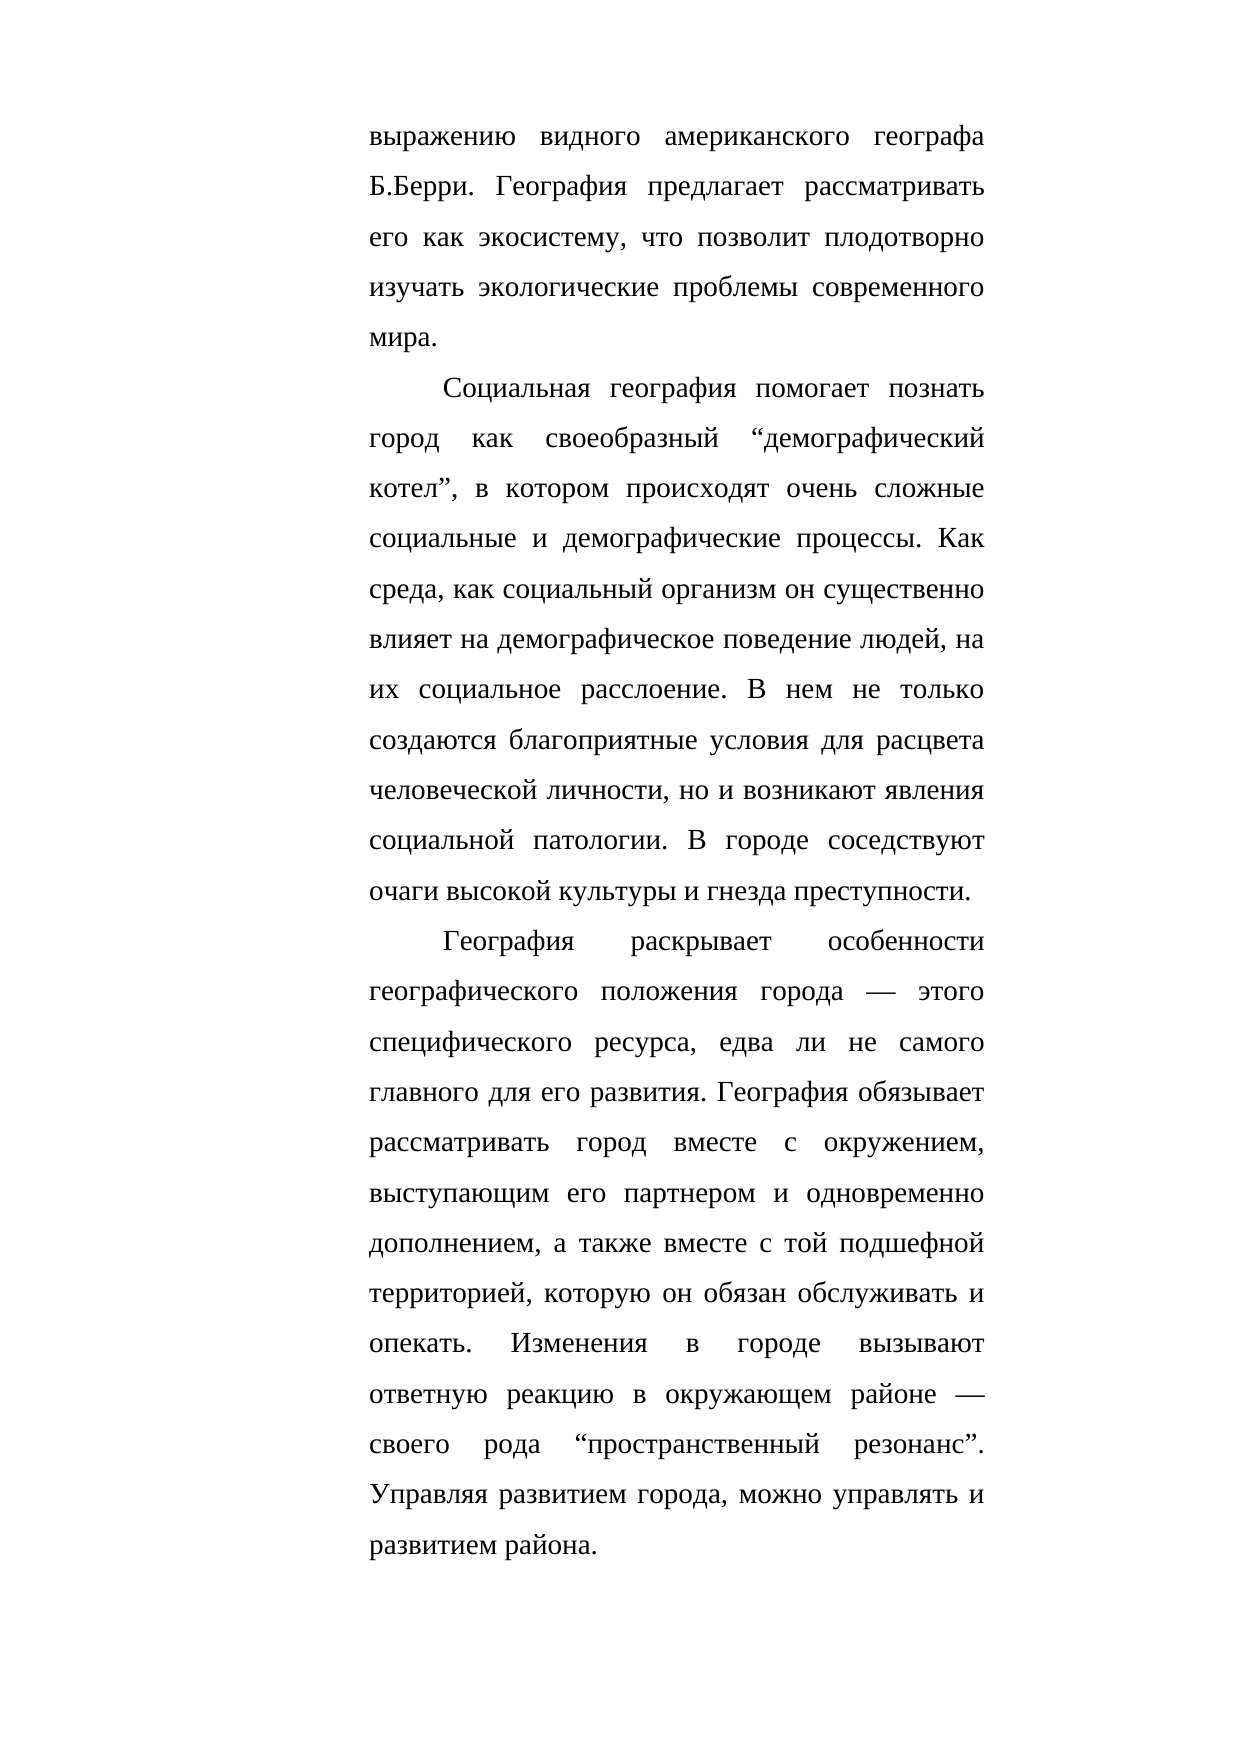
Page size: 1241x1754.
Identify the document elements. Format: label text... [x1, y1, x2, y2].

text Социальная география помогает познать город как своеобразный “демографический котел”, в котором происходят очень сложные социальные и демографические процессы. Как среда, как социальный организм он существенно влияет на демографическое поведение людей, на их социальное расслоение. В нем не только создаются благоприятные условия для расцвета человеческой личности, но и возникают явления социальной патологии. В городе соседствуют очаги высокой культуры и гнезда преступности. [369, 370, 985, 906]
text География раскрывает особенности географического положения города — этого специфического ресурса, едва ли не самого главного для его развития. География обязывает рассматривать город вместе с окружением, выступающим его партнером и одновременно дополнением, а также вместе с той подшефной территорией, которую он обязан обслуживать и опекать. Изменения в городе вызывают ответную реакцию в окружающем районе — своего рода “пространственный резонанс”. Управляя развитием города, можно управлять и развитием района. [369, 923, 985, 1560]
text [369, 118, 985, 353]
